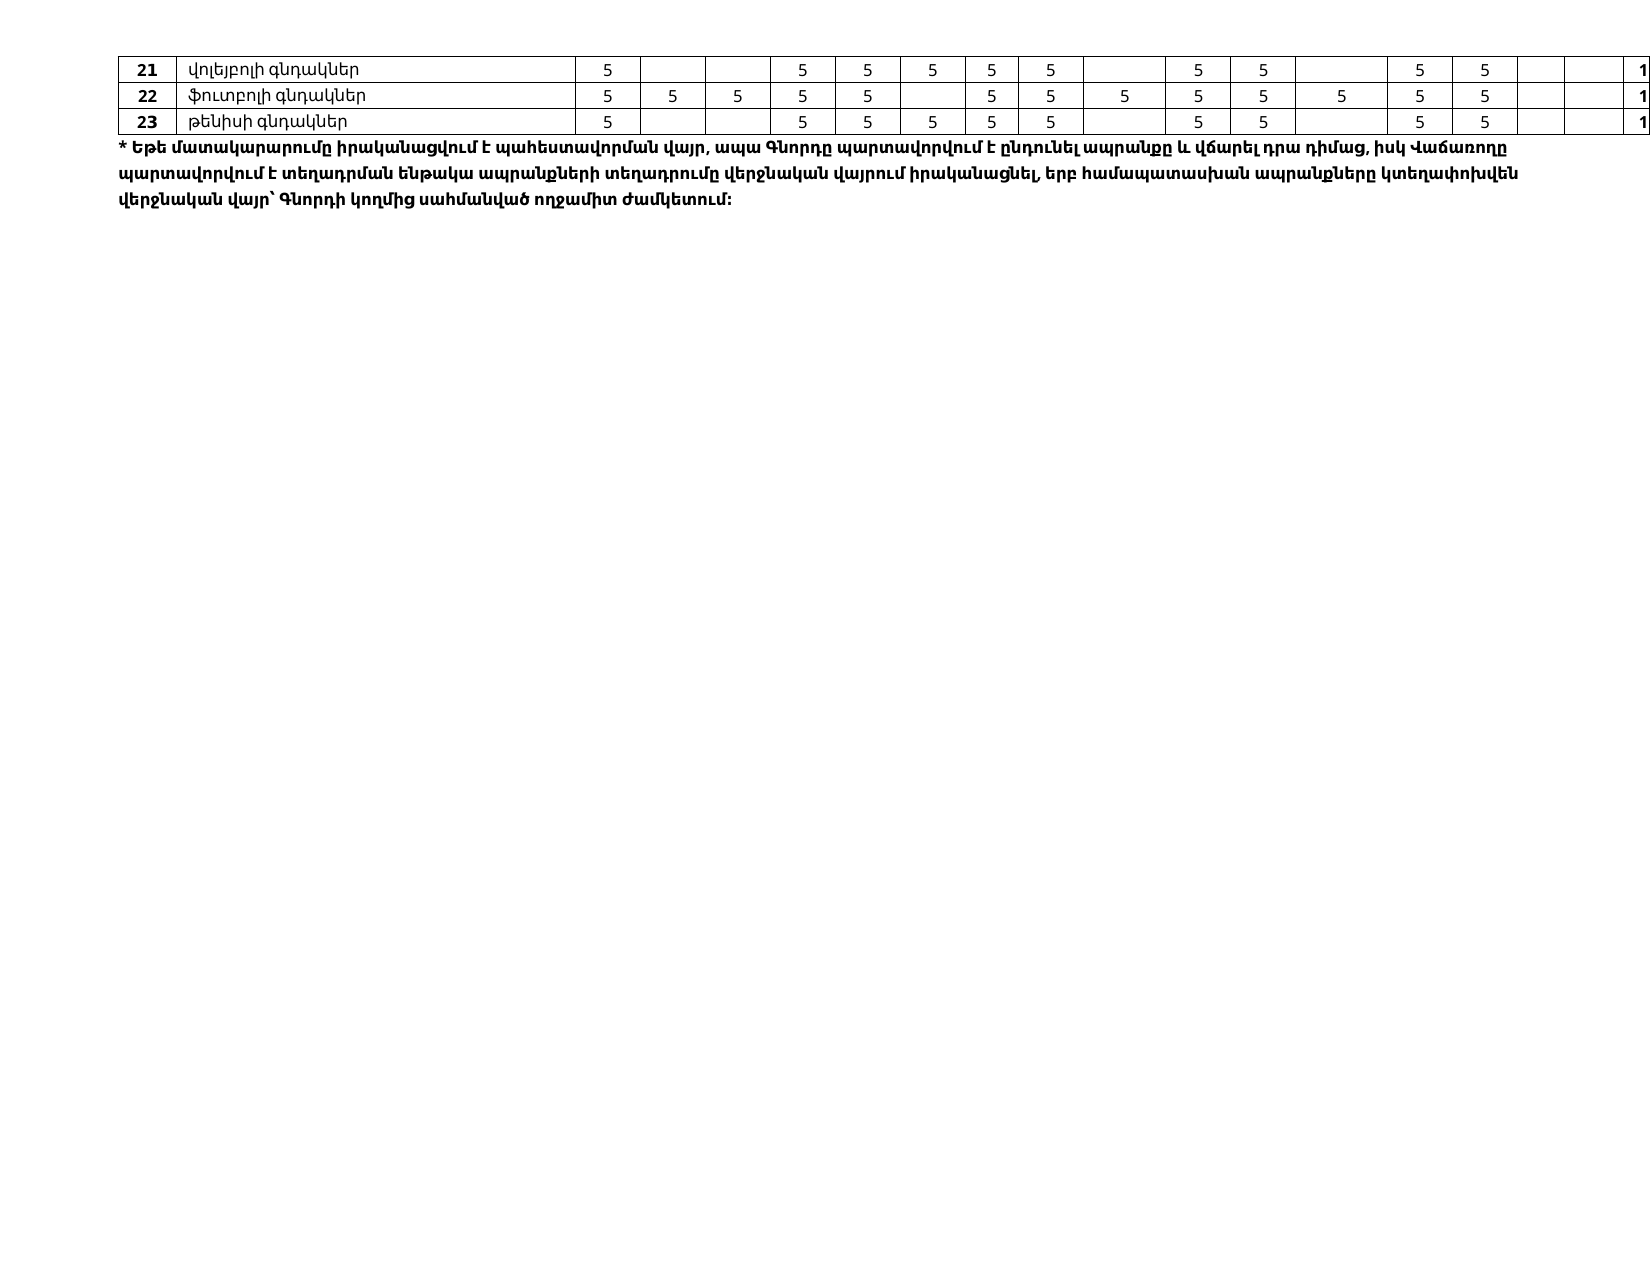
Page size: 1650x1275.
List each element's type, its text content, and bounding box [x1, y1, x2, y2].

table_cell [1084, 57, 1165, 82]
table_cell 5 [576, 109, 640, 134]
table_cell [1296, 109, 1387, 134]
table_cell [641, 109, 705, 134]
table_cell [901, 83, 965, 108]
table_cell 5 [1388, 57, 1452, 82]
table_cell 5 [771, 109, 835, 134]
table_cell [706, 109, 770, 134]
table_cell 5 [1231, 57, 1295, 82]
table_cell 5 [836, 57, 900, 82]
table_cell 5 [966, 57, 1018, 82]
table_cell 130 [1624, 83, 1649, 108]
table_cell 5 [836, 109, 900, 134]
table_cell [1518, 109, 1564, 134]
table_cell 5 [1166, 109, 1230, 134]
table_cell 5 [1453, 57, 1517, 82]
table_cell 5 [966, 109, 1018, 134]
table_cell [1084, 109, 1165, 134]
table_cell 5 [901, 109, 965, 134]
table_cell [1518, 83, 1564, 108]
table_cell [706, 57, 770, 82]
table_cell 5 [1019, 109, 1083, 134]
table_cell 5 [1019, 57, 1083, 82]
table_cell 100 [1624, 109, 1649, 134]
table_cell 5 [1453, 83, 1517, 108]
table_cell 5 [576, 57, 640, 82]
table_cell 5 [641, 83, 705, 108]
table_cell 5 [1388, 83, 1452, 108]
table_cell 23 [119, 109, 176, 134]
table_cell 21 [119, 57, 176, 82]
table_cell [1565, 109, 1623, 134]
table_cell 5 [771, 83, 835, 108]
table_cell 5 [1296, 83, 1387, 108]
table_cell 5 [1166, 83, 1230, 108]
table_cell վոլեյբոլի գնդակներ [177, 57, 575, 82]
table_cell 5 [1084, 83, 1165, 108]
table_cell 5 [966, 83, 1018, 108]
table_cell 22 [119, 83, 176, 108]
table_cell 5 [836, 83, 900, 108]
table_cell 5 [1453, 109, 1517, 134]
table_cell [1518, 57, 1564, 82]
table_cell թենիսի գնդակներ [177, 109, 575, 134]
table_cell 5 [706, 83, 770, 108]
text * Եթե մատակարարումը իրականացվում է պահեստավորման վայր, ապա Գնորդը պարտավորվում է ընդունել ապրանքը և վճարել դրա դիմաց, իսկ Վաճառողը պարտավորվում է տեղադրման ենթակա ապրանքների տեղադրումը վերջնական վայրում իրականացնել, երբ համապատասխան ապրանքները կտեղափոխվեն վերջնական վայր՝ Գնորդի կողմից սահմանված ողջամիտ ժամկետում։ [118, 135, 1603, 210]
table_cell [1565, 83, 1623, 108]
table_cell 5 [1388, 109, 1452, 134]
table_cell [641, 57, 705, 82]
table_cell 5 [771, 57, 835, 82]
table_cell 5 [1166, 57, 1230, 82]
table_cell 5 [1019, 83, 1083, 108]
table_cell ֆուտբոլի գնդակներ [177, 83, 575, 108]
table_cell 100 [1624, 57, 1649, 82]
table_cell [1565, 57, 1623, 82]
table_cell [1296, 57, 1387, 82]
table_cell 5 [1231, 109, 1295, 134]
table_cell 5 [901, 57, 965, 82]
table_cell 5 [576, 83, 640, 108]
table_cell 5 [1231, 83, 1295, 108]
